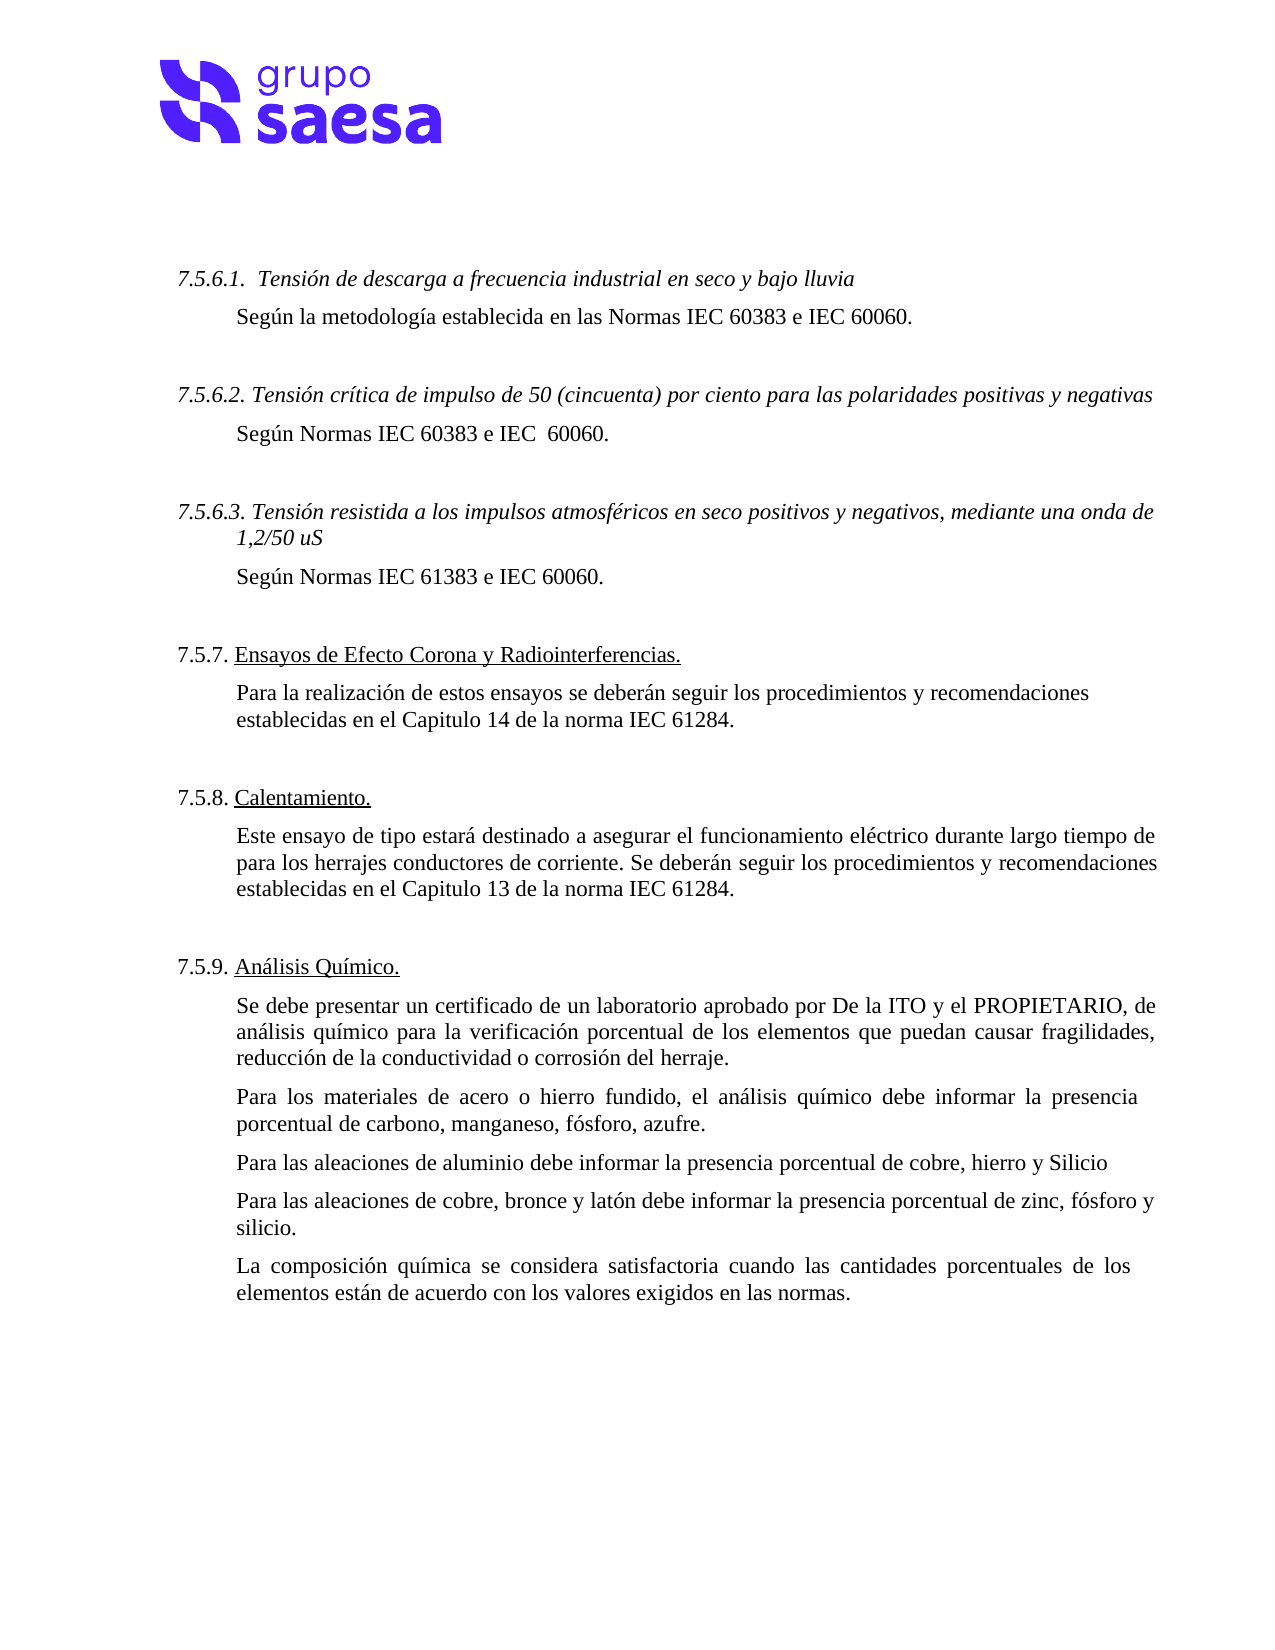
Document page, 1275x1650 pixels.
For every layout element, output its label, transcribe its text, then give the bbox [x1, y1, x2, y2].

list Tensión de descarga a frecuencia industrial en seco y bajo lluvia [177, 264, 1237, 291]
text Según Normas IEC 60383 e IEC 60060. [236, 420, 1237, 447]
text Este ensayo de tipo estará destinado a asegurar el funcionamiento eléctrico durante largo tiempo de para los herrajes conductores de corriente. Se deberán seguir los procedimientos y recomendaciones establecidas en el Capitulo 13 de la norma IEC 61284. [236, 822, 1158, 902]
list Tensión crítica de impulso de 50 (cincuenta) por ciento para las polaridades positivas y negativas [177, 381, 1237, 407]
text Para las aleaciones de aluminio debe informar la presencia porcentual de cobre, hierro y Silicio [236, 1148, 1237, 1175]
text Para los materiales de acero o hierro fundido, el análisis químico debe informar la presencia porcentual de carbono, manganeso, fósforo, azufre. [236, 1083, 1155, 1136]
picture [150, 52, 447, 143]
text Según la metodología establecida en las Normas IEC 60383 e IEC 60060. [236, 303, 1237, 330]
text Para la realización de estos ensayos se deberán seguir los procedimientos y recomendaciones establecidas en el Capitulo 14 de la norma IEC 61284. [236, 679, 1155, 732]
text Para las aleaciones de cobre, bronce y latón debe informar la presencia porcentual de zinc, fósforo y silicio. [236, 1187, 1168, 1240]
list Análisis Químico. [177, 953, 1237, 979]
list Calentamiento. [177, 783, 1237, 810]
text La composición química se considera satisfactoria cuando las cantidades porcentuales de los elementos están de acuerdo con los valores exigidos en las normas. [236, 1253, 1155, 1305]
text Según Normas IEC 61383 e IEC 60060. [236, 563, 1237, 589]
text Se debe presentar un certificado de un laboratorio aprobado por De la ITO y el PROPIETARIO, de análisis químico para la verificación porcentual de los elementos que puedan causar fragilidades, reducción de la conductividad o corrosión del herraje. [236, 992, 1157, 1071]
list Tensión resistida a los impulsos atmosféricos en seco positivos y negativos, mediante una onda de 1,2/50 uS [177, 498, 1154, 550]
list Ensayos de Efecto Corona y Radiointerferencias. [177, 641, 1237, 667]
